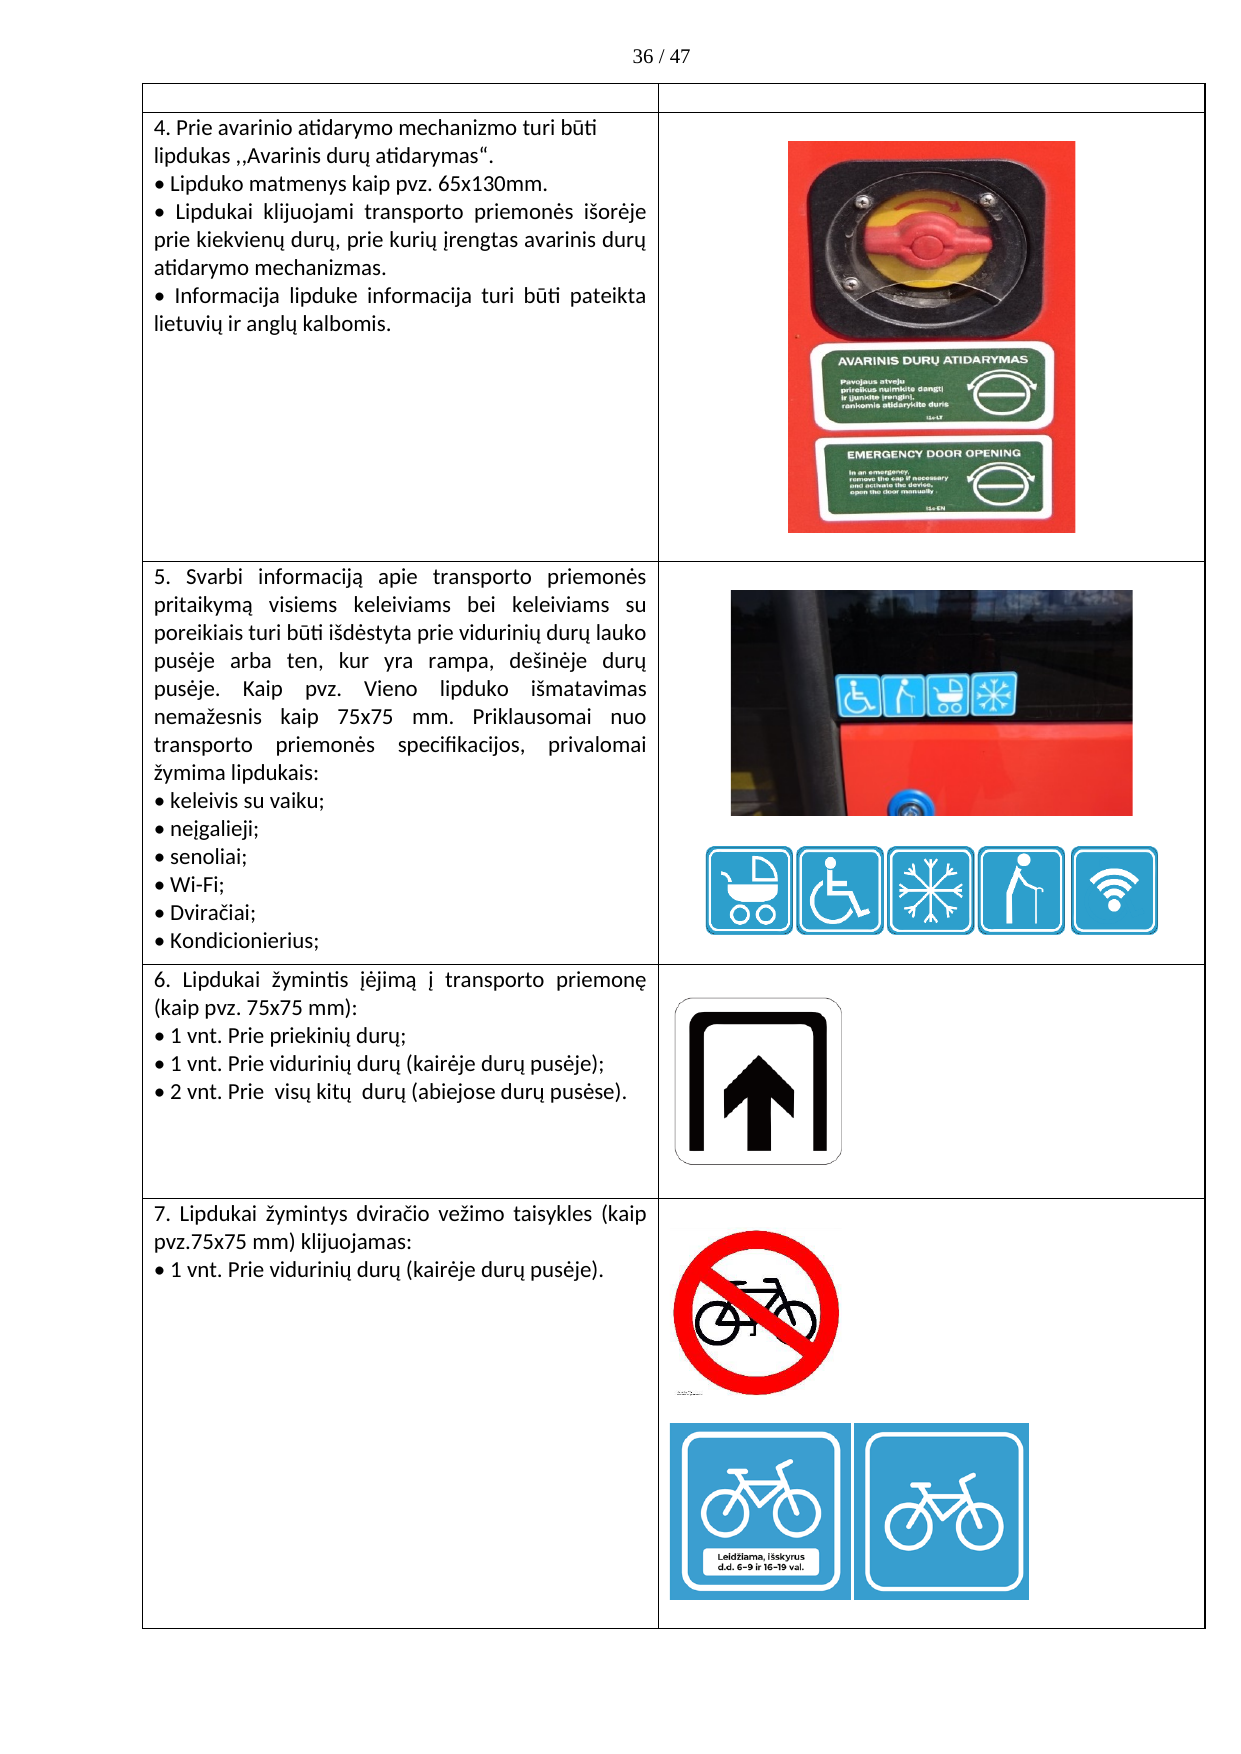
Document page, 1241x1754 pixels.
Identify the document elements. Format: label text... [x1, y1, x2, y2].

picture [704, 844, 1160, 937]
table_cell [659, 113, 1204, 561]
table_cell 6. Lipdukai žymintis įėjimą į transporto priemonę (kaip pvz. 75x75 mm): • 1 vnt. Prie priekinių durų; • 1 vnt. Prie vidurinių durų (kairėje durų pusėje); • 2 vnt. Prie visų kitų durų (abiejose durų pusėse). [143, 965, 658, 1198]
table_cell 4. Prie avarinio atidarymo mechanizmo turi būti lipdukas ,,Avarinis durų atidarymas“. • Lipduko matmenys kaip pvz. 65x130mm. • Lipdukai klijuojami transporto priemonės išorėje prie kiekvienų durų, prie kurių įrengtas avarinis durų atidarymo mechanizmas. • Informacija lipduke informacija turi būti pateikta lietuvių ir anglų kalbomis. [143, 113, 658, 561]
table_cell [659, 1199, 1204, 1628]
table_cell [659, 84, 1204, 112]
picture [669, 993, 846, 1170]
table_cell [659, 562, 1204, 964]
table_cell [143, 84, 658, 112]
table_cell 7. Lipdukai žymintys dviračio vežimo taisykles (kaip pvz.75x75 mm) klijuojamas: • 1 vnt. Prie vidurinių durų (kairėje durų pusėje). [143, 1199, 658, 1628]
picture [730, 590, 1133, 816]
picture [788, 141, 1076, 533]
table_cell 5. Svarbi informaciją apie transporto priemonės pritaikymą visiems keleiviams bei keleiviams su poreikiais turi būti išdėstyta prie vidurinių durų lauko pusėje arba ten, kur yra rampa, dešinėje durų pusėje. Kaip pvz. Vieno lipduko išmatavimas nemažesnis kaip 75x75 mm. Priklausomai nuo transporto priemonės specifikacijos, privalomai žymima lipdukais: • keleivis su vaiku; • neįgalieji; • senoliai; • Wi-Fi; • Dviračiai; • Kondicionierius; [143, 562, 658, 964]
table_cell [659, 965, 1204, 1198]
